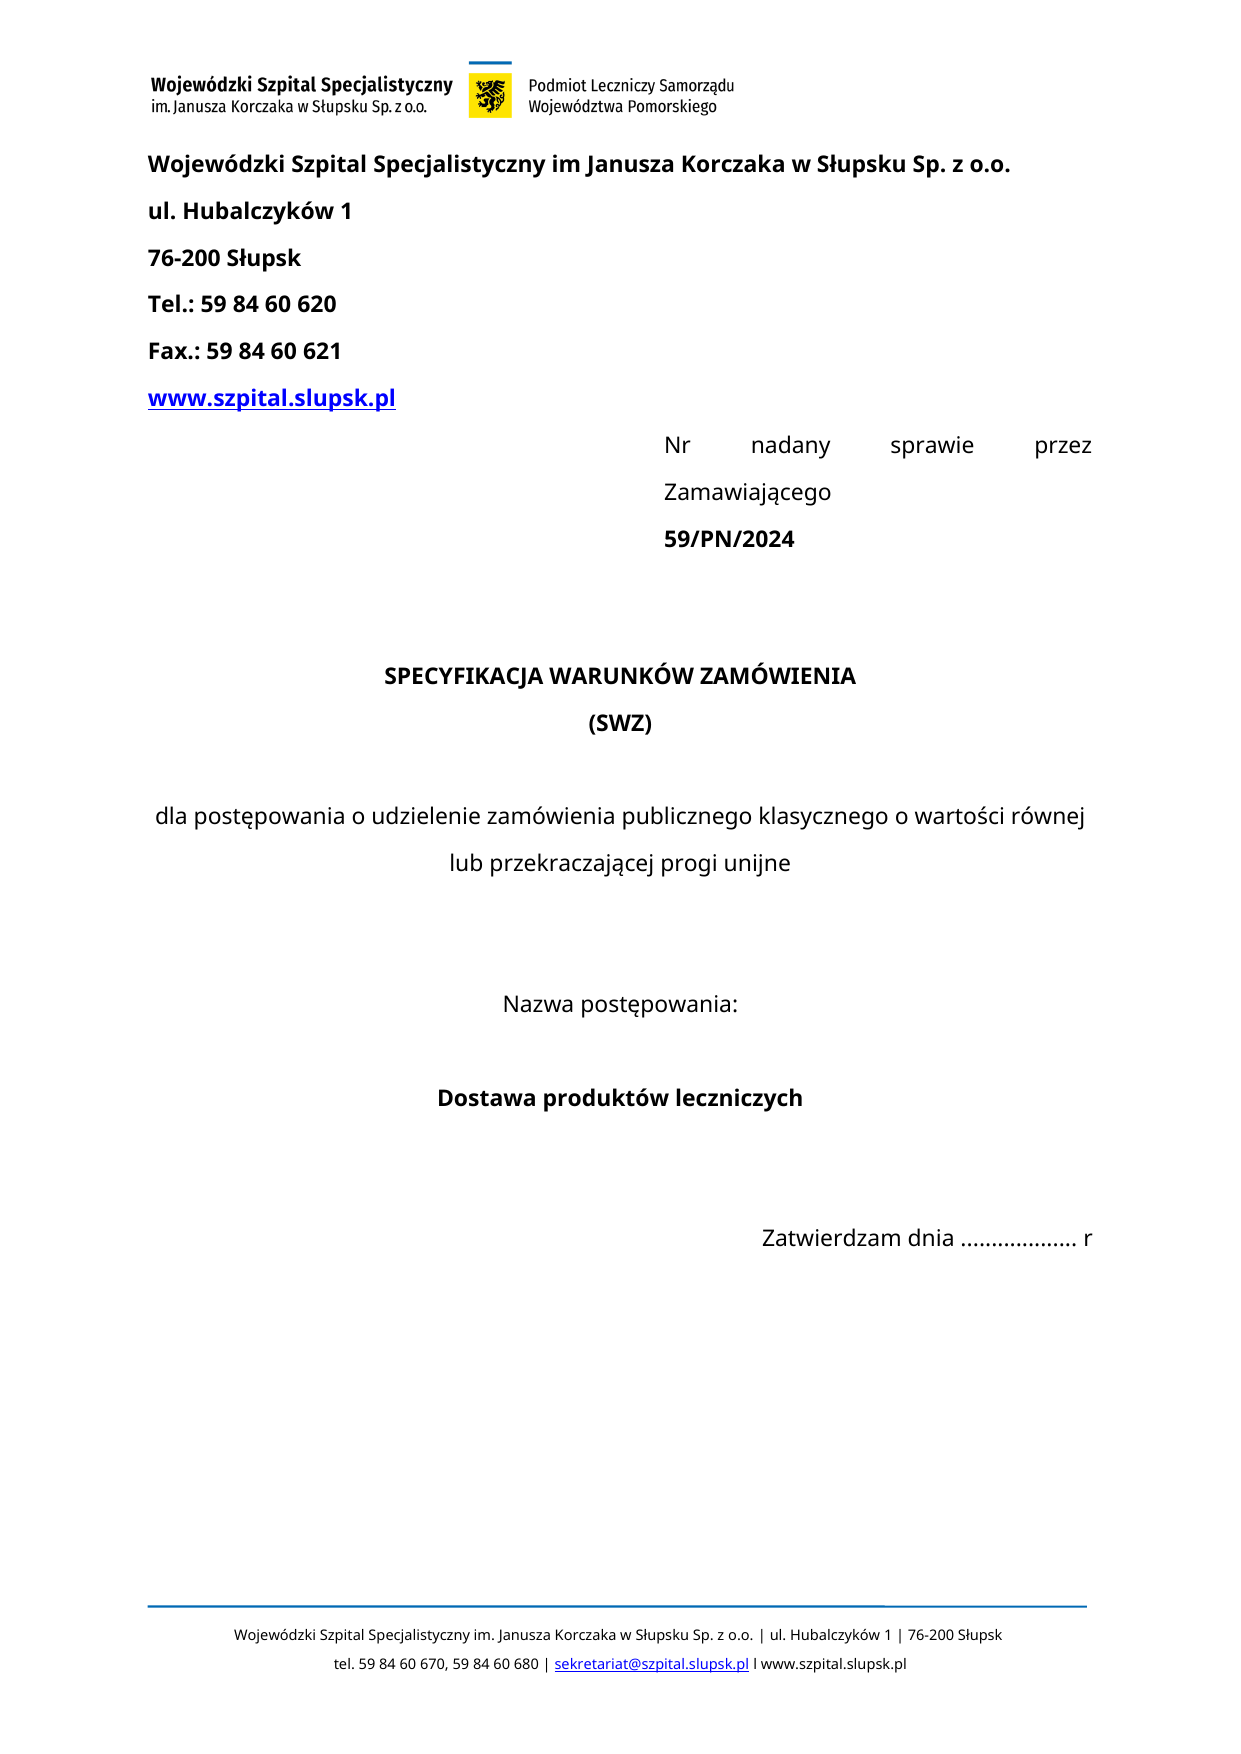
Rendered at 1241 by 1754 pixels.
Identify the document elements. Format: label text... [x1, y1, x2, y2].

text Wojewódzki Szpital Specjalistyczny im Janusza Korczaka w Słupsku Sp. z o.o. [148, 148, 1092, 179]
text Nr nadany sprawie przez Zamawiającego [664, 429, 1092, 507]
text Dostawa produktów leczniczych [148, 1081, 1092, 1113]
text Zatwierdzam dnia ................... r [148, 1222, 1092, 1253]
picture [147, 59, 734, 119]
text 76-200 Słupsk [148, 241, 1092, 273]
text Tel.: 59 84 60 620 [148, 288, 1092, 319]
text Nazwa postępowania: [148, 988, 1092, 1019]
text Fax.: 59 84 60 621 www.szpital.slupsk.pl [148, 335, 1092, 413]
text 59/PN/2024 [664, 523, 1092, 554]
text ul. Hubalczyków 1 [148, 194, 1092, 226]
text SPECYFIKACJA WARUNKÓW ZAMÓWIENIA [148, 659, 1092, 691]
text dla postępowania o udzielenie zamówienia publicznego klasycznego o wartości równej lub przekraczającej progi unijne [148, 800, 1092, 878]
text (SWZ) [148, 706, 1092, 738]
